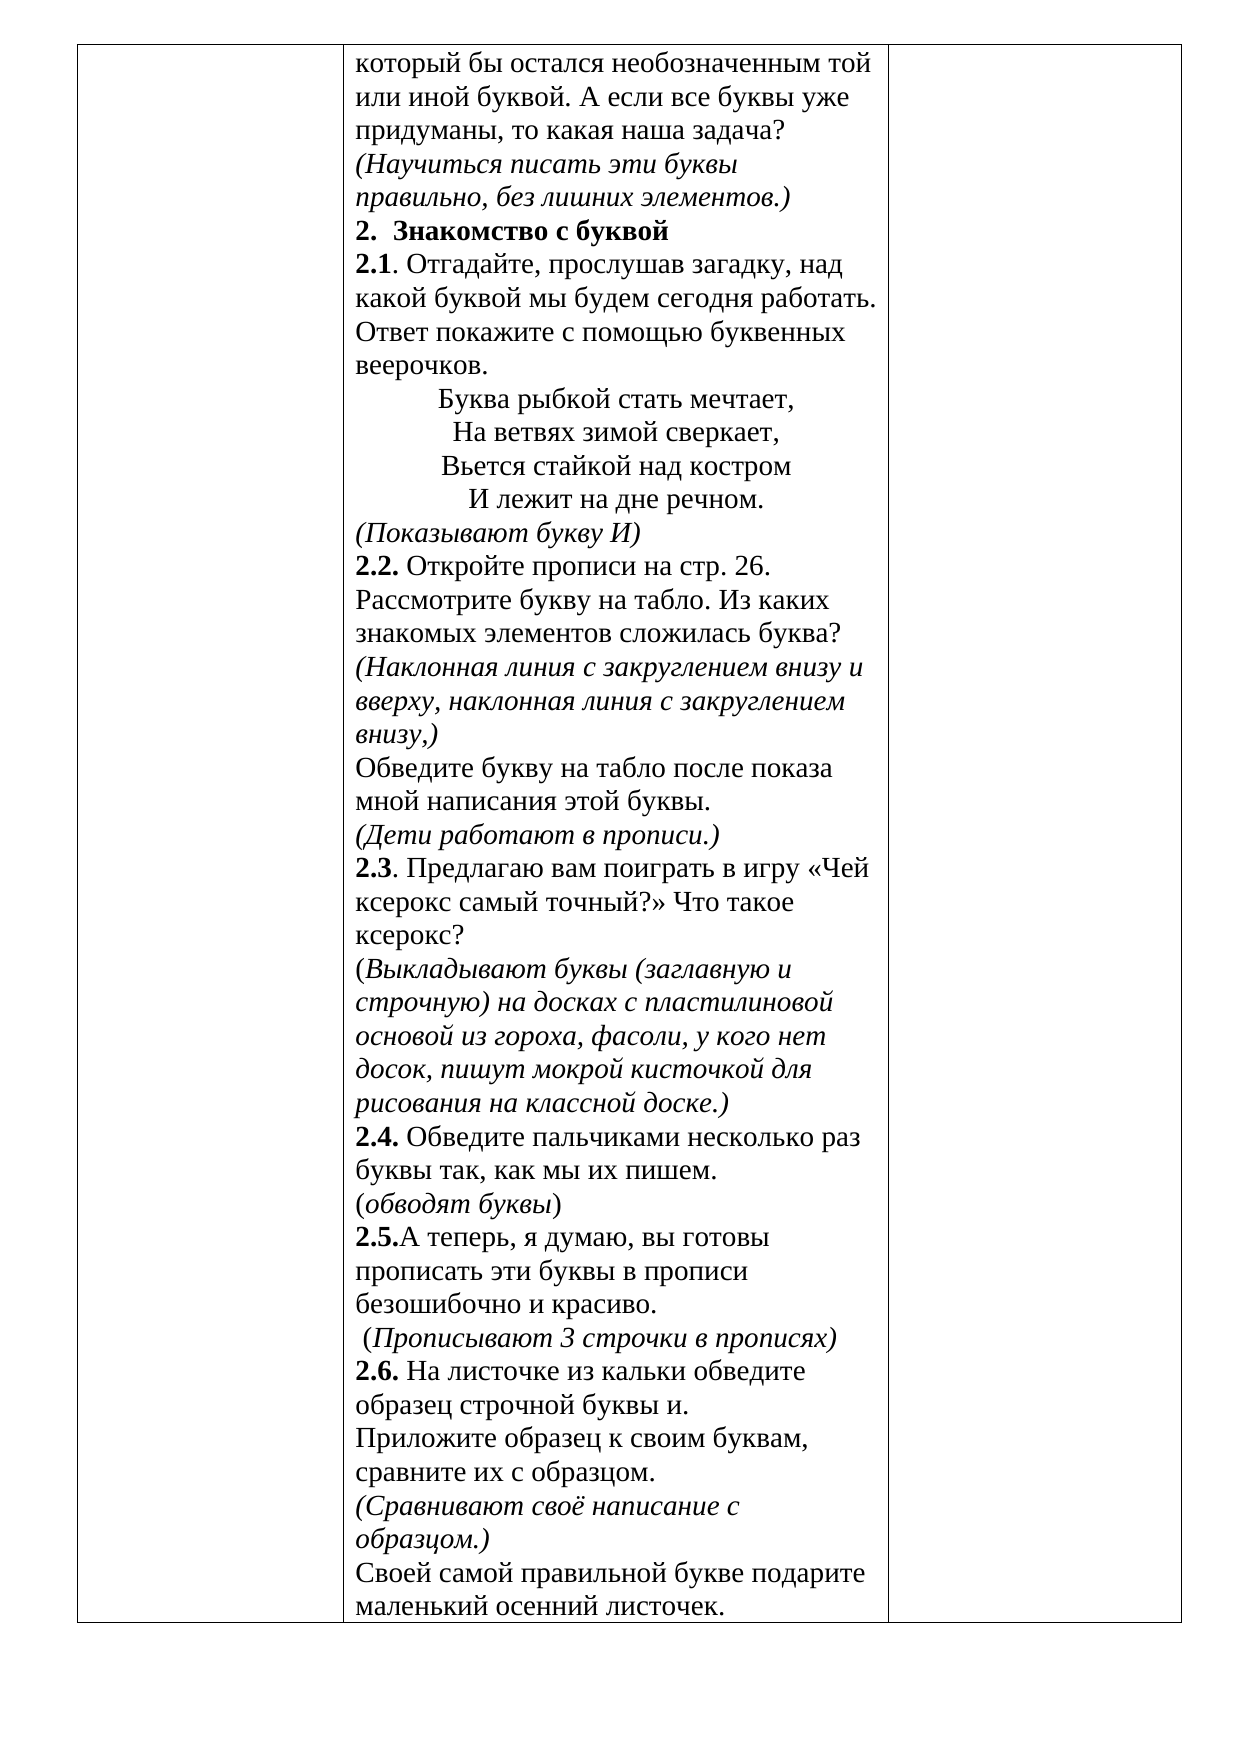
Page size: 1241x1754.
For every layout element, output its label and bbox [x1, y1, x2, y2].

table_cell [78, 45, 343, 1622]
table_cell [344, 45, 888, 1622]
